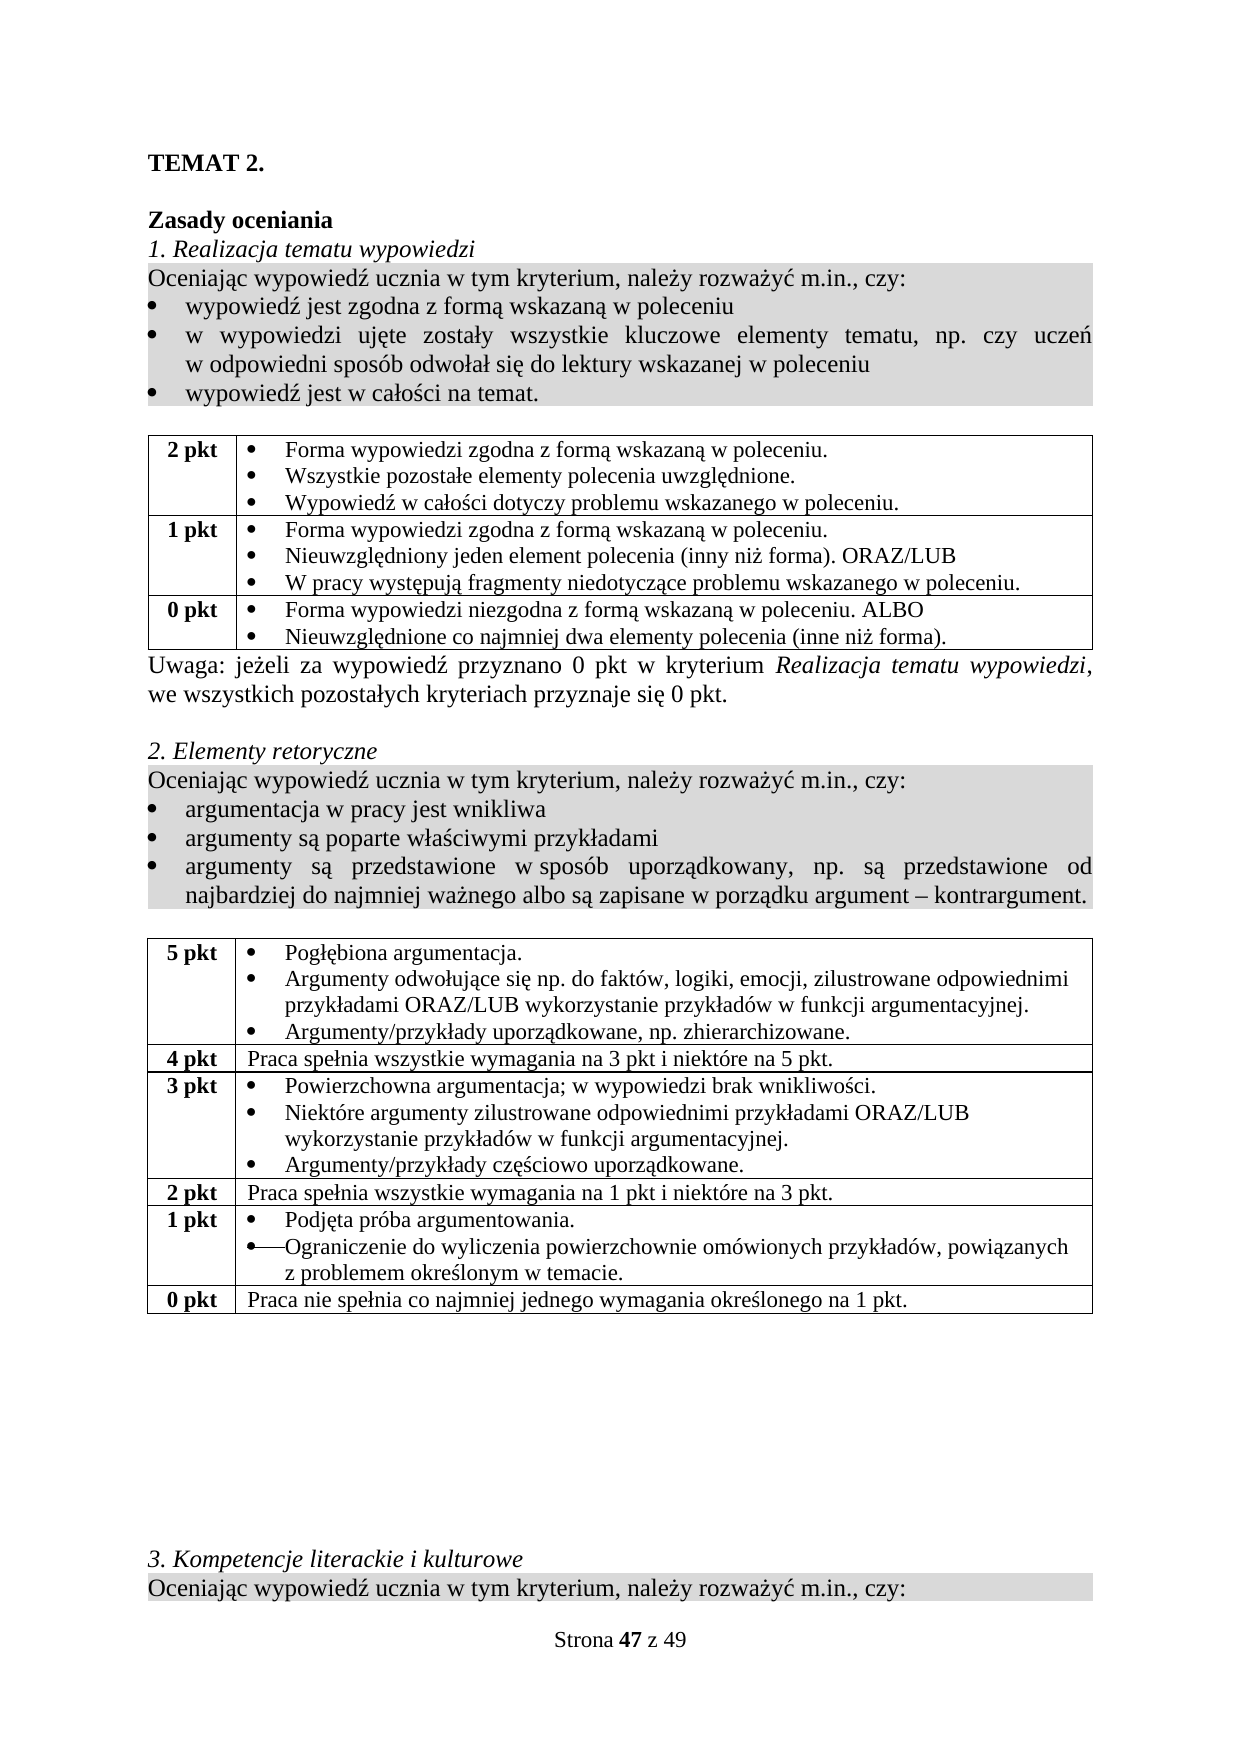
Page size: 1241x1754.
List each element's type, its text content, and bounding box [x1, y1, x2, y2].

list argumentacja w pracy jest wnikliwa [148, 794, 1093, 823]
list wypowiedź jest w całości na temat. [148, 378, 1093, 406]
text TEMAT 2. [148, 148, 1093, 176]
table_cell 3 pkt [148, 1073, 235, 1178]
table_header Pogłębiona argumentacja. Argumenty odwołujące się np. do faktów, logiki, emocji, zilustrowane odpowiednimi przykładami ORAZ/LUB wykorzystanie przykładów w funkcji argumentacyjnej. Argumenty/przykłady uporządkowane, np. zhierarchizowane. [236, 939, 1092, 1044]
text 3. Kompetencje literackie i kulturowe [148, 1544, 1093, 1573]
text Oceniając wypowiedź ucznia w tym kryterium, należy rozważyć m.in., czy: [148, 765, 1093, 794]
table_cell 0 pkt [148, 1286, 235, 1313]
text 2. Elementy retoryczne [148, 736, 1093, 765]
list wypowiedź jest zgodna z formą wskazaną w poleceniu [148, 291, 1093, 320]
text Uwaga: jeżeli za wypowiedź przyznano 0 pkt w kryterium Realizacja tematu wypowiedzi, we wszystkich pozostałych kryteriach przyznaje się 0 pkt. [148, 650, 1093, 708]
table_header 2 pkt [149, 436, 236, 515]
text 1. Realizacja tematu wypowiedzi [148, 234, 1093, 263]
list argumenty są przedstawione w sposób uporządkowany, np. są przedstawione od najbardziej do najmniej ważnego albo są zapisane w porządku argument – kontrargument. [148, 851, 1093, 909]
list argumenty są poparte właściwymi przykładami [148, 823, 1093, 851]
table_cell Praca spełnia wszystkie wymagania na 3 pkt i niektóre na 5 pkt. [236, 1045, 1092, 1071]
table_cell Praca spełnia wszystkie wymagania na 1 pkt i niektóre na 3 pkt. [236, 1179, 1092, 1205]
table_cell Forma wypowiedzi niezgodna z formą wskazaną w poleceniu. ALBO Nieuwzględnione co najmniej dwa elementy polecenia (inne niż forma). [237, 596, 1092, 649]
table_cell 2 pkt [148, 1179, 235, 1205]
table_cell 0 pkt [149, 596, 236, 649]
table_cell 4 pkt [148, 1045, 235, 1071]
table_header 5 pkt [148, 939, 235, 1044]
table_header Forma wypowiedzi zgodna z formą wskazaną w poleceniu. Wszystkie pozostałe elementy polecenia uwzględnione. Wypowiedź w całości dotyczy problemu wskazanego w poleceniu. [237, 436, 1092, 515]
text Zasady oceniania [148, 205, 1093, 234]
list w wypowiedzi ujęte zostały wszystkie kluczowe elementy tematu, np. czy uczeń w odpowiedni sposób odwołał się do lektury wskazanej w poleceniu [148, 320, 1093, 378]
table_cell 1 pkt [149, 516, 236, 595]
text Oceniając wypowiedź ucznia w tym kryterium, należy rozważyć m.in., czy: [148, 263, 1093, 291]
table_cell Praca nie spełnia co najmniej jednego wymagania określonego na 1 pkt. [236, 1286, 1092, 1313]
table_cell Podjęta próba argumentowania. Ograniczenie do wyliczenia powierzchownie omówionych przykładów, powiązanych z problemem określonym w temacie. [236, 1206, 1092, 1285]
table_cell Forma wypowiedzi zgodna z formą wskazaną w poleceniu. Nieuwzględniony jeden element polecenia (inny niż forma). ORAZ/LUB W pracy występują fragmenty niedotyczące problemu wskazanego w poleceniu. [237, 516, 1092, 595]
table_cell 1 pkt [148, 1206, 235, 1285]
text Oceniając wypowiedź ucznia w tym kryterium, należy rozważyć m.in., czy: [148, 1573, 1093, 1601]
table_cell Powierzchowna argumentacja; w wypowiedzi brak wnikliwości. Niektóre argumenty zilustrowane odpowiednimi przykładami ORAZ/LUB wykorzystanie przykładów w funkcji argumentacyjnej. Argumenty/przykłady częściowo uporządkowane. [236, 1073, 1092, 1178]
